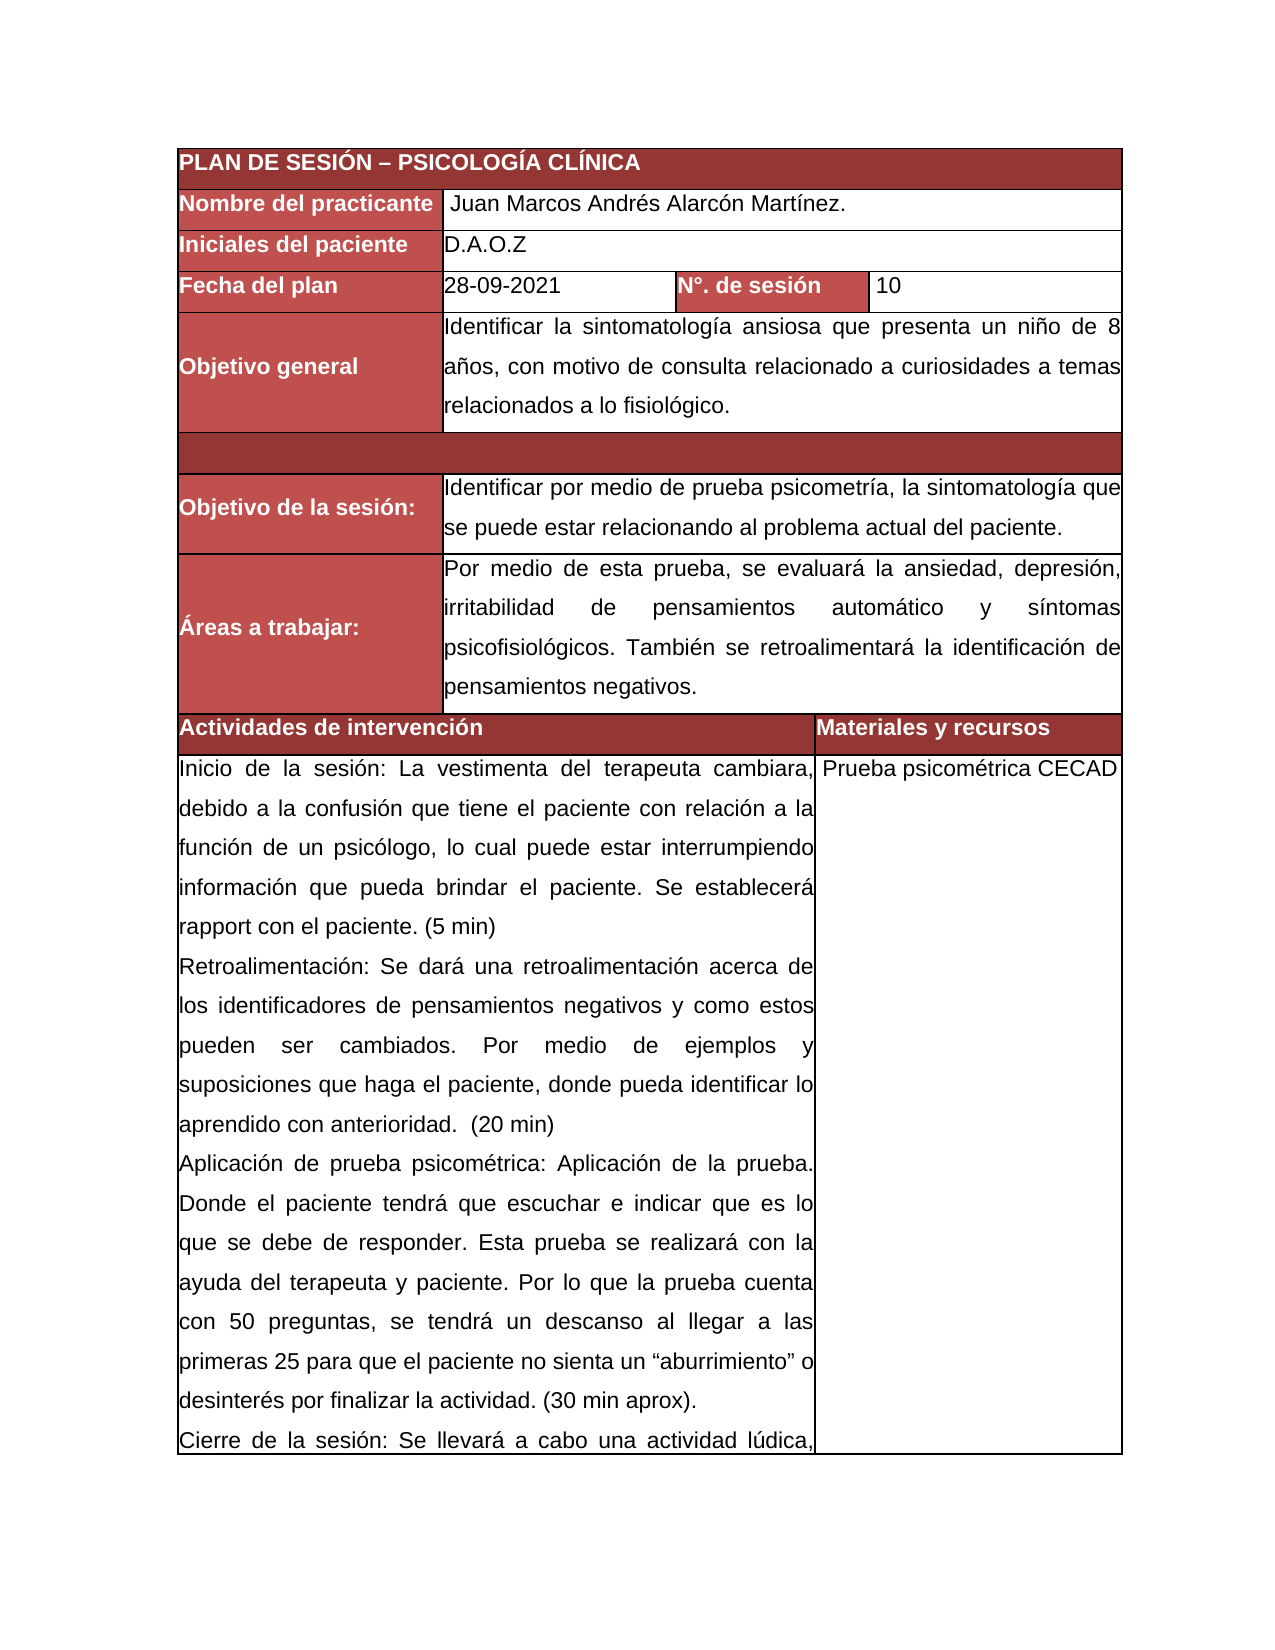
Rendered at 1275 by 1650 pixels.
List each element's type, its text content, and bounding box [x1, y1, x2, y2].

table_cell Objetivo general [179, 313, 442, 432]
table_cell D.A.O.Z [444, 231, 1121, 271]
table_cell Identificar la sintomatología ansiosa que presenta un niño de 8 años, con motivo de consulta relacionado a curiosidades a temas relacionados a lo fisiológico. [444, 313, 1121, 432]
table_cell Iniciales del paciente [179, 231, 442, 271]
table_cell Nombre del practicante [179, 190, 442, 230]
table_cell Identificar por medio de prueba psicometría, la sintomatología que se puede estar relacionando al problema actual del paciente. [444, 475, 1121, 553]
table_cell [179, 433, 1121, 473]
table_cell Juan Marcos Andrés Alarcón Martínez. [444, 190, 1121, 230]
table_cell Materiales y recursos [816, 715, 1121, 754]
table_cell 10 [870, 272, 1121, 312]
table_cell Objetivo de la sesión: [179, 475, 442, 553]
table_cell N°. de sesión [677, 272, 868, 312]
table_header PLAN DE SESIÓN – PSICOLOGÍA CLÍNICA [179, 149, 1121, 189]
table_cell Actividades de intervención [179, 715, 814, 754]
table_cell Fecha del plan [179, 272, 442, 312]
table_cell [179, 756, 814, 1453]
table_cell Por medio de esta prueba, se evaluará la ansiedad, depresión, irritabilidad de pensamientos automático y síntomas psicofisiológicos. También se retroalimentará la identificación de pensamientos negativos. [444, 555, 1121, 713]
table_cell Áreas a trabajar: [179, 555, 442, 713]
table_cell 28-09-2021 [444, 272, 675, 312]
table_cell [816, 756, 1121, 1453]
